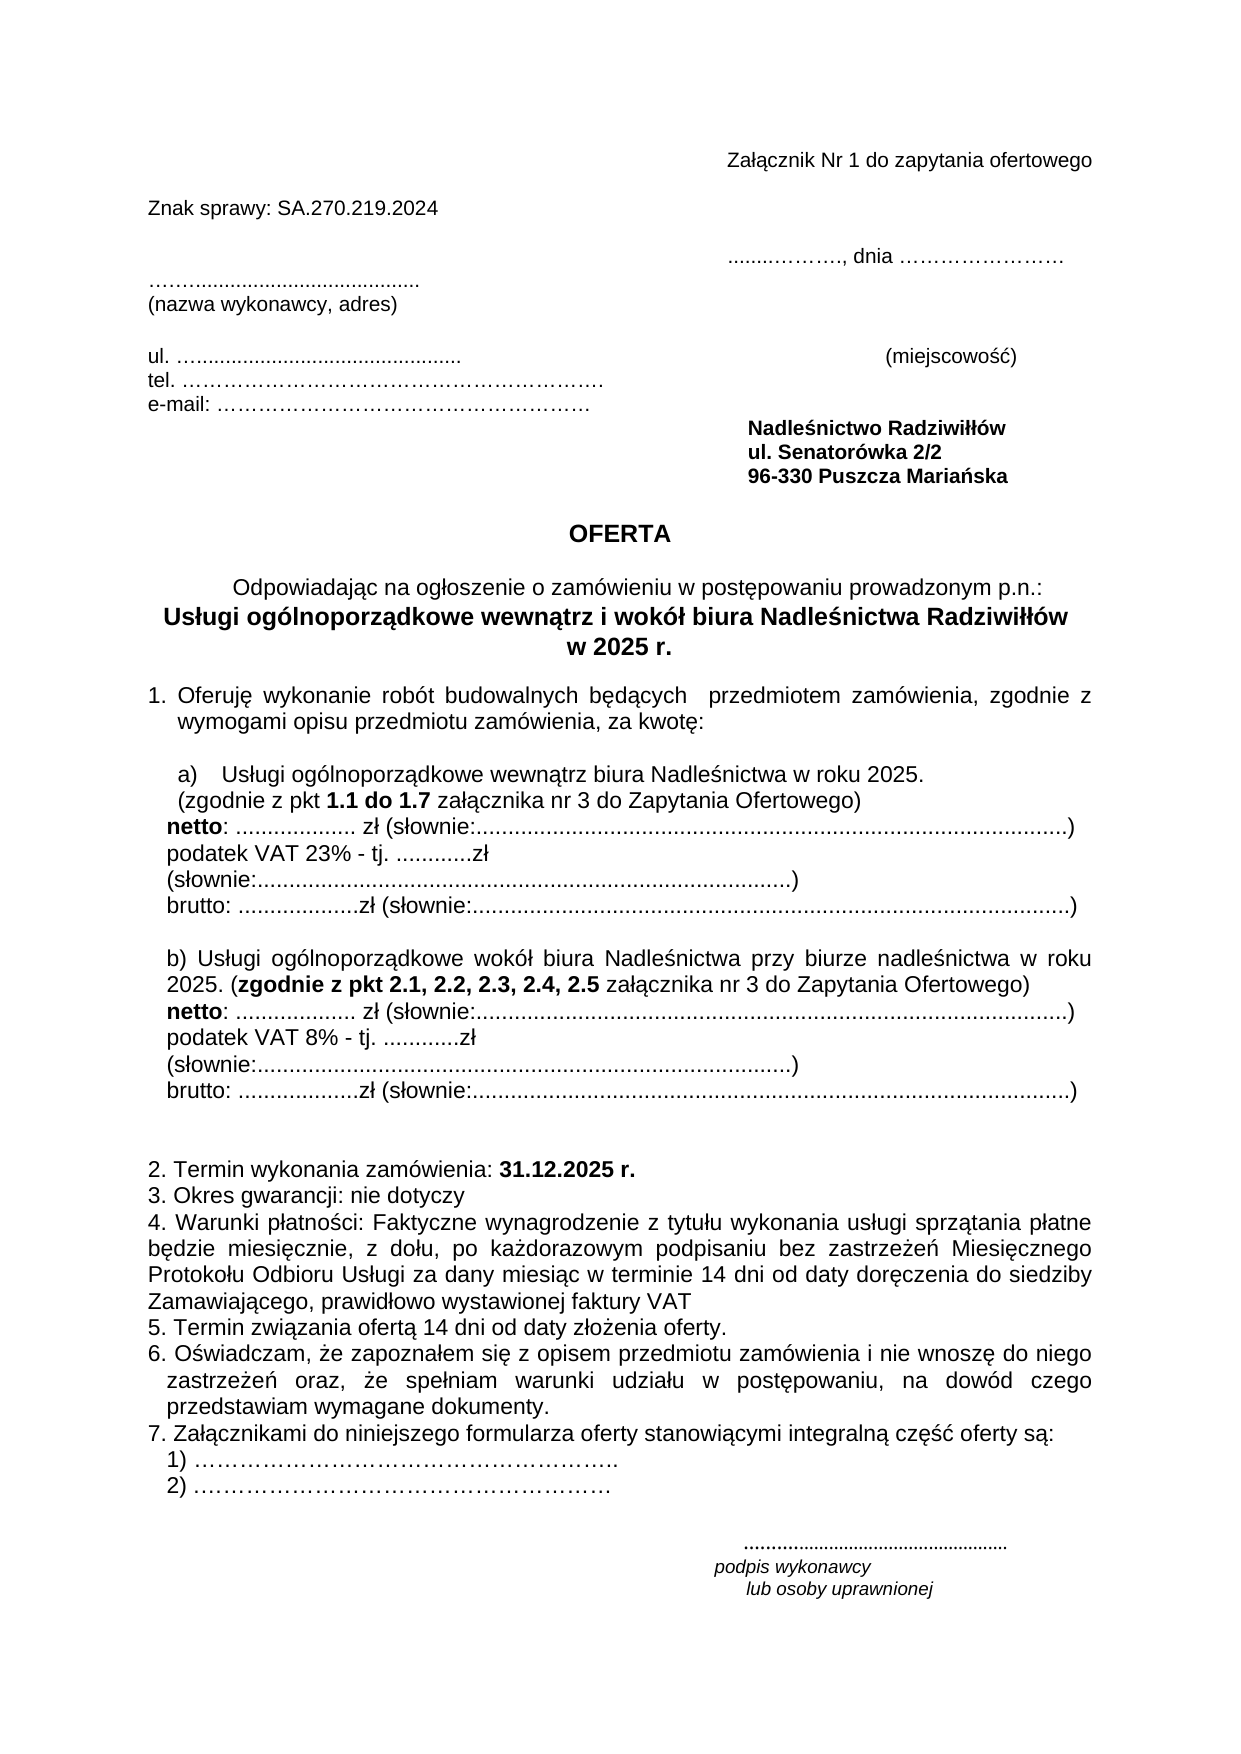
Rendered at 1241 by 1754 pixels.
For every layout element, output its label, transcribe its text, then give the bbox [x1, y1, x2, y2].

text lub osoby uprawnionej [148, 1577, 1093, 1599]
text 4. Warunki płatności: Faktyczne wynagrodzenie z tytułu wykonania usługi sprzątania płatne będzie miesięcznie, z dołu, po każdorazowym podpisaniu bez zastrzeżeń Miesięcznego Protokołu Odbioru Usługi za dany miesiąc w terminie 14 dni od daty doręczenia do siedziby Zamawiającego, prawidłowo wystawionej faktury VAT [148, 1209, 1093, 1314]
text ul. Senatorówka 2/2 [748, 440, 1093, 464]
text 6. Oświadczam, że zapoznałem się z opisem przedmiotu zamówienia i nie wnoszę do niego zastrzeżeń oraz, że spełniam warunki udziału w postępowaniu, na dowód czego przedstawiam wymagane dokumenty. [148, 1340, 1093, 1419]
text brutto: ...................zł (słownie:..............................................................................................) [166, 1077, 1093, 1103]
text Odpowiadając na ogłoszenie o zamówieniu w postępowaniu prowadzonym p.n.: Usługi ogólnoporządkowe wewnątrz i wokół biura Nadleśnictwa Radziwiłłów w 2025 r. [157, 574, 1082, 660]
text podatek VAT 23% - tj. ............zł (słownie:....................................................................................) [166, 840, 1093, 892]
text 5. Termin związania ofertą 14 dni od daty złożenia oferty. [148, 1314, 1093, 1340]
text 1) ……………………………………………….. [166, 1446, 1093, 1472]
text b) Usługi ogólnoporządkowe wokół biura Nadleśnictwa przy biurze nadleśnictwa w roku 2025. (zgodnie z pkt 2.1, 2.2, 2.3, 2.4, 2.5 załącznika nr 3 do Zapytania Ofertowego) [166, 945, 1093, 998]
list Oferuję wykonanie robót budowalnych będących przedmiotem zamówienia, zgodnie z wymogami opisu przedmiotu zamówienia, za kwotę: [148, 682, 1093, 734]
text brutto: ...................zł (słownie:..............................................................................................) [166, 892, 1093, 919]
text tel. ……………………………………………………. [148, 368, 1093, 392]
text (słownie:....................................................................................) [166, 1051, 1093, 1077]
text ….…....................................... [148, 267, 1093, 291]
text netto: ................... zł (słownie:.............................................................................................) [166, 998, 1093, 1024]
text ........………., dnia …………………… [148, 243, 1093, 267]
text podpis wykonawcy [148, 1556, 1093, 1577]
text 7. Załącznikami do niniejszego formularza oferty stanowiącymi integralną część oferty są: [148, 1419, 1093, 1446]
text podatek VAT 8% - tj. ............zł [166, 1024, 1093, 1051]
text e-mail: ……………………………………………… [148, 392, 1093, 416]
text Znak sprawy: SA.270.219.2024 [148, 196, 1093, 219]
text netto: ................... zł (słownie:.............................................................................................) [166, 813, 1093, 840]
text 2) .……………………………………………… [166, 1472, 1093, 1498]
text 96-330 Puszcza Mariańska [748, 464, 1093, 488]
text Załącznik Nr 1 do zapytania ofertowego [148, 148, 1093, 172]
text ul. ….............................................. (miejscowość) [148, 344, 1093, 368]
text ..........……………...........……………. [683, 1527, 1093, 1556]
list (zgodnie z pkt 1.1 do 1.7 załącznika nr 3 do Zapytania Ofertowego) [177, 787, 1093, 813]
text Nadleśnictwo Radziwiłłów [748, 416, 1093, 440]
text (nazwa wykonawcy, adres) [148, 291, 1093, 315]
text 3. Okres gwarancji: nie dotyczy [148, 1182, 1093, 1209]
list Usługi ogólnoporządkowe wewnątrz biura Nadleśnictwa w roku 2025. [177, 761, 1093, 787]
text OFERTA [148, 519, 1093, 548]
text 2. Termin wykonania zamówienia: 31.12.2025 r. [148, 1156, 1093, 1182]
